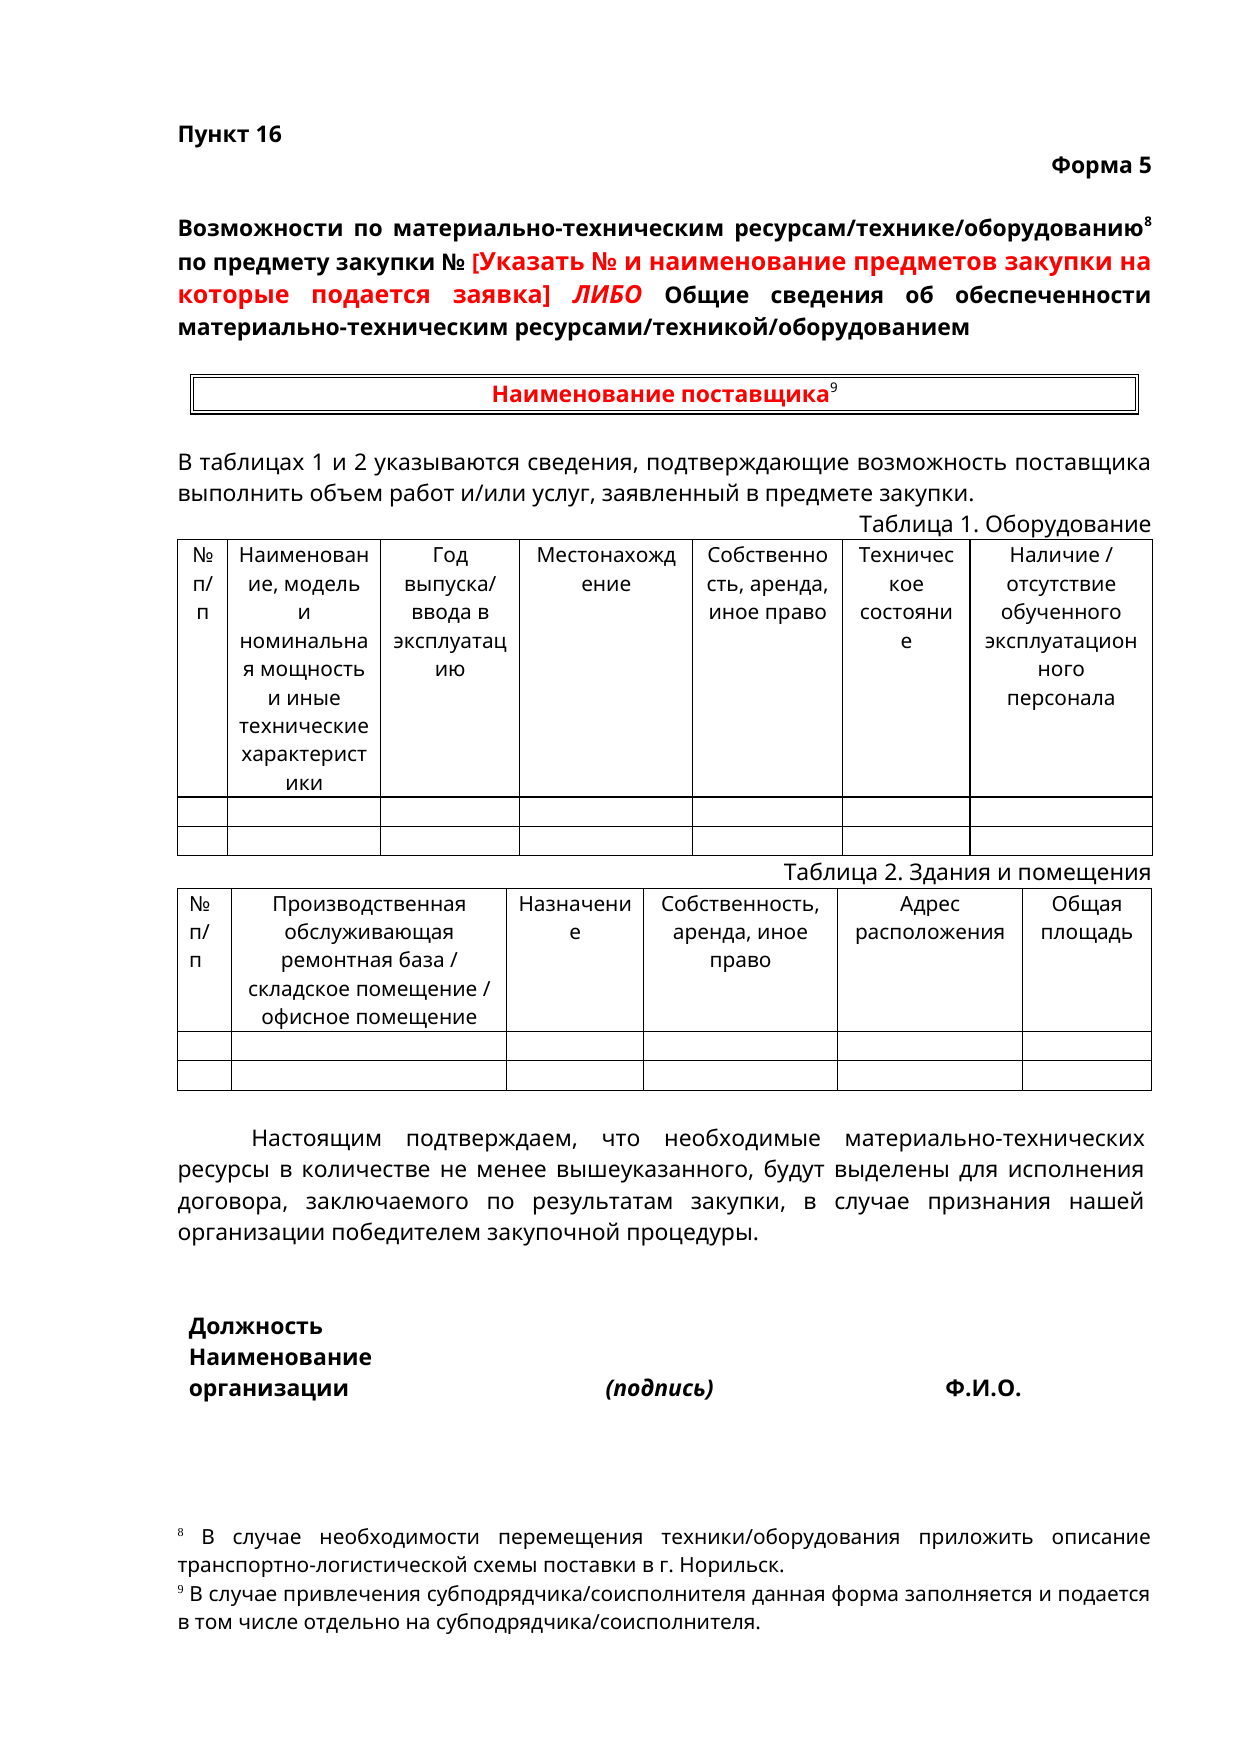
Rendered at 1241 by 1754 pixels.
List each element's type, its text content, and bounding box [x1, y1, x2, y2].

table_cell [843, 798, 969, 826]
table_header Год выпуска/ ввода в эксплуатацию [381, 540, 519, 796]
text Возможности по материально-техническим ресурсам/технике/оборудованию по предмету закупки № [Указать № и наименование предметов закупки на которые подается заявка] ЛИБО Общие сведения об обеспеченности материально-техническим ресурсами/техникой/оборудованием [177, 212, 1152, 342]
table_header Адрес расположения [838, 889, 1022, 1031]
table_cell [507, 1032, 643, 1060]
text Пункт 16 [177, 118, 1152, 149]
text Таблица 1. Оборудование [177, 508, 1152, 539]
table_header Производственная обслуживающая ремонтная база / складское помещение / офисное помещение [232, 889, 506, 1031]
table_cell [178, 1032, 231, 1060]
table_cell [507, 1061, 643, 1090]
text В таблицах 1 и 2 указываются сведения, подтверждающие возможность поставщика выполнить объем работ и/или услуг, заявленный в предмете закупки. [177, 446, 1152, 508]
table_cell [1023, 1061, 1151, 1090]
table_cell [232, 1061, 506, 1090]
table_header Собственность, аренда, иное право [693, 540, 842, 796]
table_cell [178, 798, 227, 826]
table_header (подпись) [500, 1310, 822, 1403]
table_cell [178, 1061, 231, 1090]
table_header Местонахождение [520, 540, 692, 796]
text Настоящим подтверждаем, что необходимые материально-технических ресурсы в количестве не менее вышеуказанного, будут выделены для исполнения договора, заключаемого по результатам закупки, в случае признания нашей организации победителем закупочной процедуры. [177, 1122, 1146, 1247]
table_cell [971, 827, 1152, 855]
table_cell [1023, 1032, 1151, 1060]
table_cell [228, 798, 380, 826]
table_cell [838, 1061, 1022, 1090]
table_header Наименование, модель и номинальная мощность и иные технические характеристики [228, 540, 380, 796]
table_cell [693, 798, 842, 826]
table_cell [971, 798, 1152, 826]
table_cell [520, 827, 692, 855]
table_header № п/п [178, 540, 227, 796]
table_cell [178, 827, 227, 855]
table_cell [693, 827, 842, 855]
table_header Ф.И.О. [822, 1310, 1144, 1403]
table_header Должность Наименование организации [177, 1310, 499, 1403]
table_cell [232, 1032, 506, 1060]
table_header Наличие / отсутствие обученного эксплуатационного персонала [971, 540, 1152, 796]
table_header Назначение [507, 889, 643, 1031]
table_cell [843, 827, 969, 855]
text Таблица 2. Здания и помещения [177, 856, 1152, 888]
table_header Наименование поставщика [194, 378, 1135, 410]
text Форма 5 [177, 149, 1152, 181]
table_header Собственность, аренда, иное право [644, 889, 837, 1031]
table_cell [381, 798, 519, 826]
table_cell [838, 1032, 1022, 1060]
table_header Общая площадь [1023, 889, 1151, 1031]
table_cell [644, 1032, 837, 1060]
table_cell [520, 798, 692, 826]
table_header № п/п [178, 889, 231, 1031]
table_cell [228, 827, 380, 855]
table_cell [381, 827, 519, 855]
table_cell [644, 1061, 837, 1090]
table_header Техническое состояние [843, 540, 969, 796]
